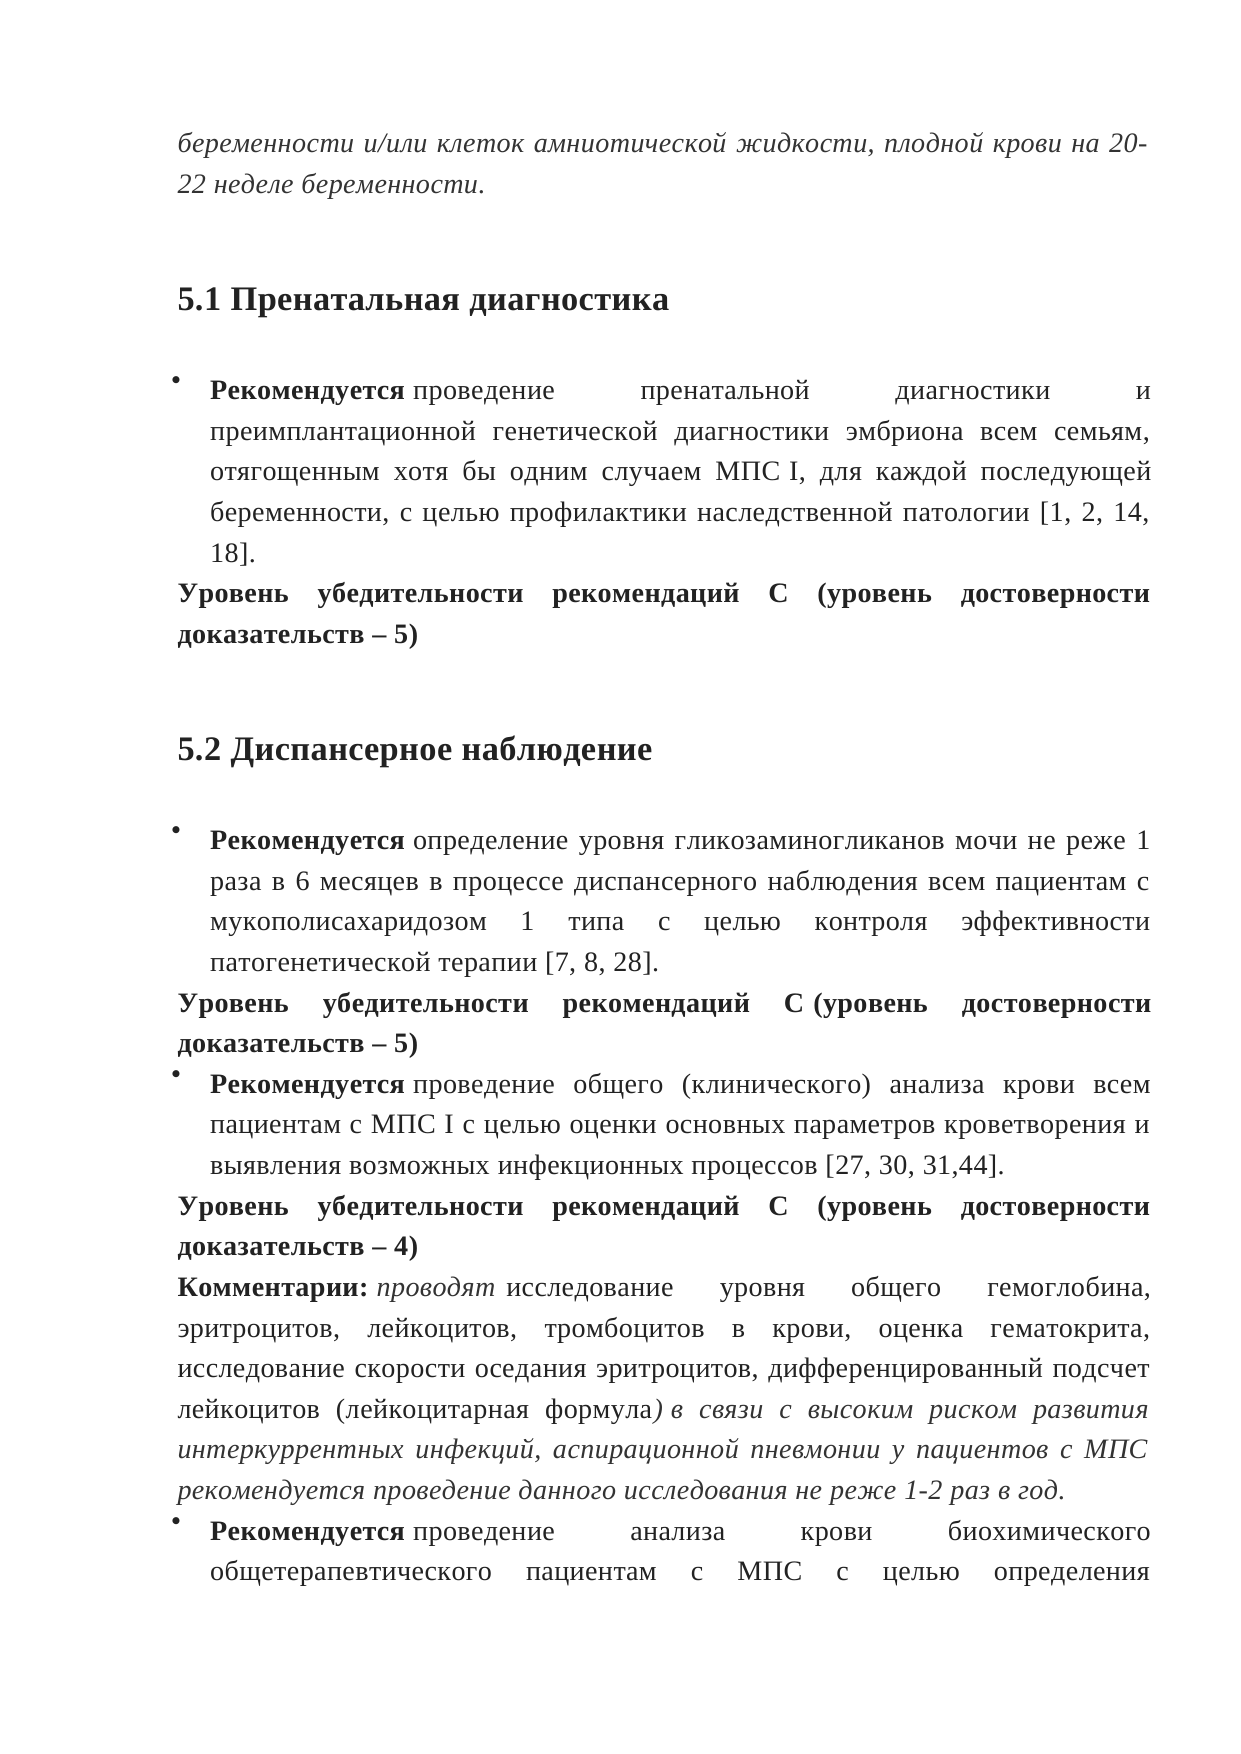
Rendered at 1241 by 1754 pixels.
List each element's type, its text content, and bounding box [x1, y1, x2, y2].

list Рекомендуется определение уровня гликозаминогликанов мочи не реже 1 раза в 6 месяцев в процессе диспансерного наблюдения всем пациентам с мукополисахаридозом 1 типа с целью контроля эффективности патогенетической терапии [7, 8, 28]. [172, 815, 1152, 977]
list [172, 1506, 1152, 1587]
text Уровень убедительности рекомендаций C (уровень достоверности доказательств – 5) [177, 568, 1152, 649]
text Уровень убедительности рекомендаций C (уровень достоверности доказательств – 5) [177, 977, 1152, 1059]
text 5.1 Пренатальная диагностика [177, 277, 1152, 318]
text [177, 118, 1152, 199]
text Уровень убедительности рекомендаций C (уровень достоверности доказательств – 4) [177, 1181, 1152, 1262]
list Рекомендуется проведение пренатальной диагностики и преимплантационной генетической диагностики эмбриона всем семьям, отягощенным хотя бы одним случаем МПС I, для каждой последующей беременности, с целью профилактики наследственной патологии [1, 2, 14, 18]. [172, 365, 1152, 568]
list Рекомендуется проведение общего (клинического) анализа крови всем пациентам с МПС I с целью оценки основных параметров кроветворения и выявления возможных инфекционных процессов [27, 30, 31,44]. [172, 1059, 1152, 1181]
text Комментарии: проводят исследование уровня общего гемоглобина, эритроцитов, лейкоцитов, тромбоцитов в крови, оценка гематокрита, исследование скорости оседания эритроцитов, дифференцированный подсчет лейкоцитов (лейкоцитарная формула) в связи с высоким риском развития интеркуррентных инфекций, аспирационной пневмонии у пациентов с МПС рекомендуется проведение данного исследования не реже 1-2 раз в год. [177, 1262, 1152, 1506]
text 5.2 Диспансерное наблюдение [177, 727, 1152, 768]
